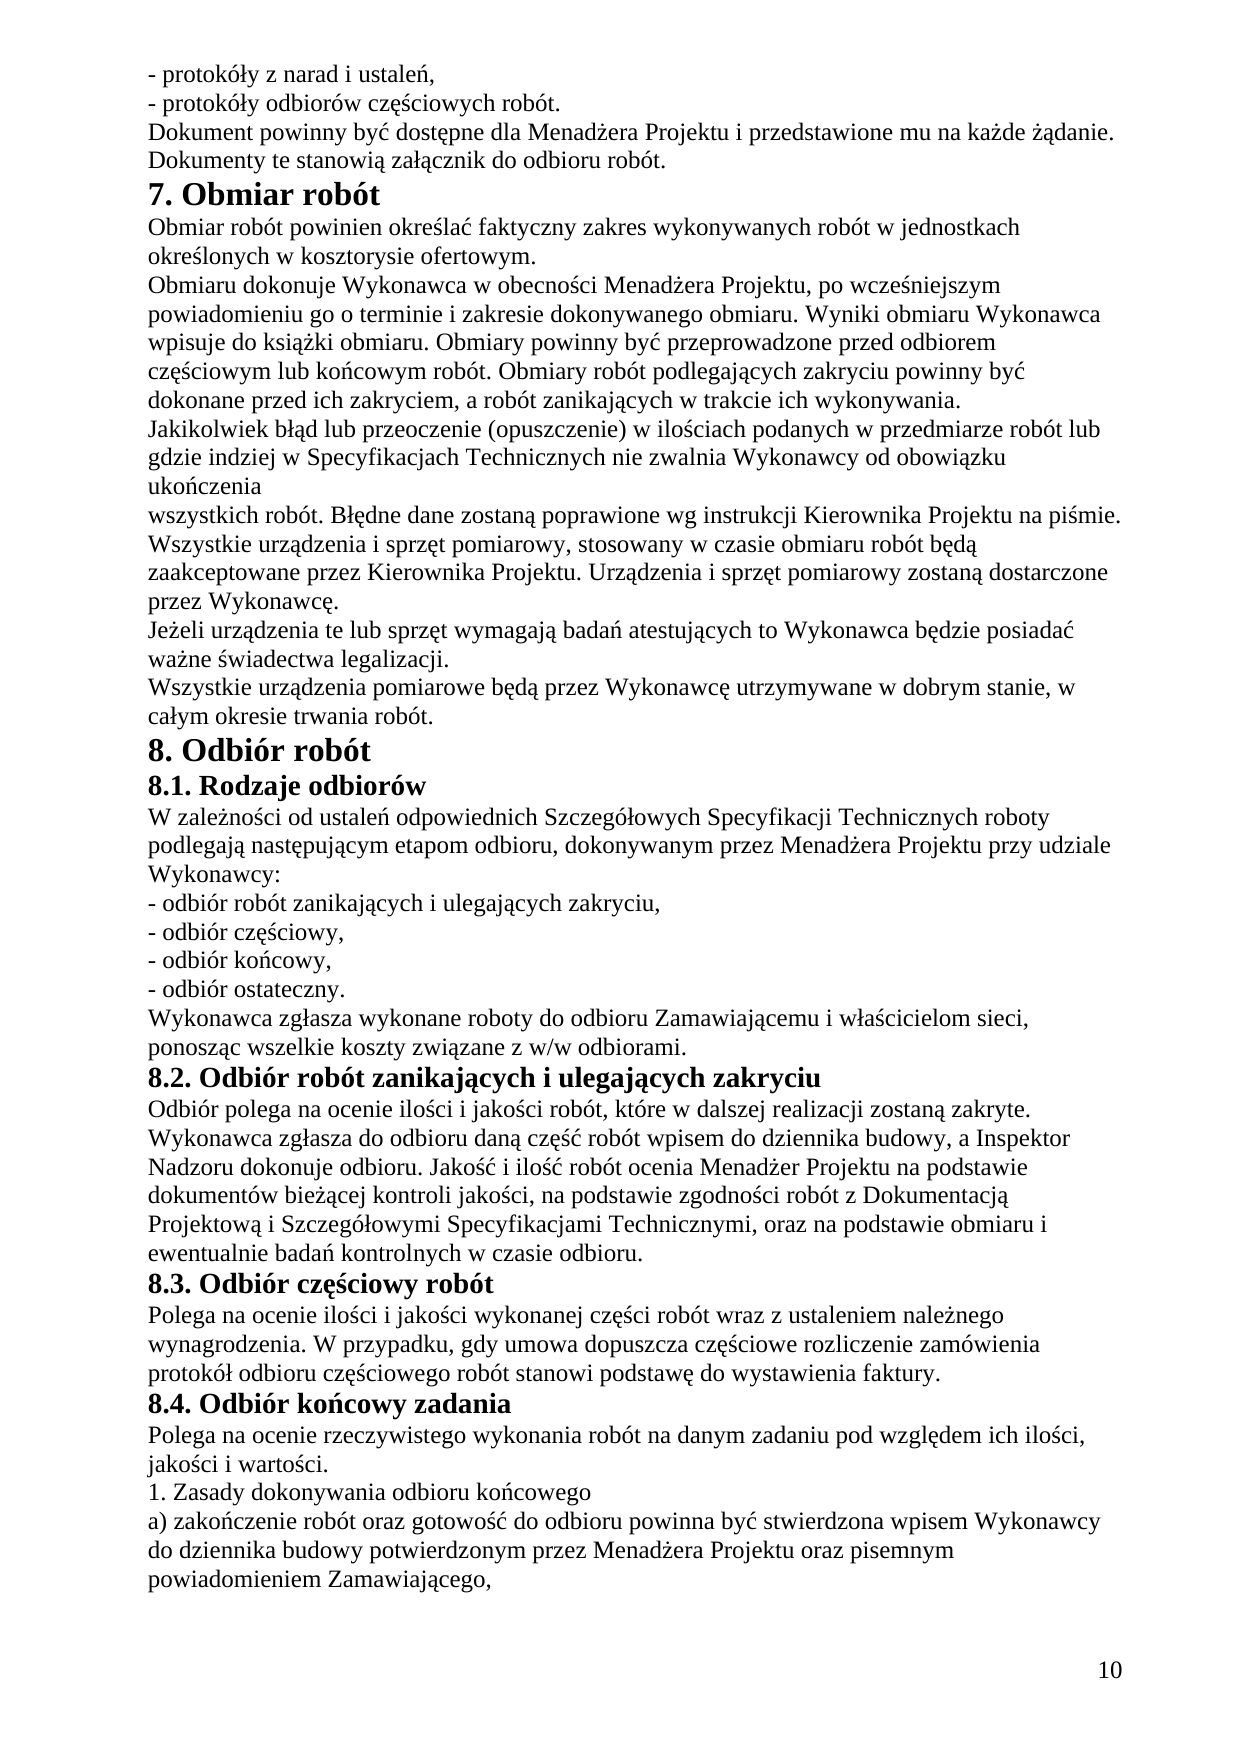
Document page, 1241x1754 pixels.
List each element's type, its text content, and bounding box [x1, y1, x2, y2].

text Odbiór polega na ocenie ilości i jakości robót, które w dalszej realizacji zostaną zakryte. Wykonawca zgłasza do odbioru daną część robót wpisem do dziennika budowy, a Inspektor Nadzoru dokonuje odbioru. Jakość i ilość robót ocenia Menadżer Projektu na podstawie dokumentów bieżącej kontroli jakości, na podstawie zgodności robót z Dokumentacją Projektową i Szczegółowymi Specyfikacjami Technicznymi, oraz na podstawie obmiaru i ewentualnie badań kontrolnych w czasie odbioru. [148, 1094, 1122, 1267]
text Dokumenty te stanowią załącznik do odbioru robót. [148, 145, 1122, 174]
text 8.2. Odbiór robót zanikających i ulegających zakryciu [148, 1061, 1122, 1094]
text 8.1. Rodzaje odbiorów [148, 768, 1122, 802]
text 1. Zasady dokonywania odbioru końcowego [148, 1477, 1122, 1506]
text 8. Odbiór robót [148, 730, 1122, 768]
text Wykonawca zgłasza wykonane roboty do odbioru Zamawiającemu i właścicielom sieci, ponosząc wszelkie koszty związane z w/w odbiorami. [148, 1003, 1122, 1061]
text W zależności od ustaleń odpowiednich Szczegółowych Specyfikacji Technicznych roboty podlegają następującym etapom odbioru, dokonywanym przez Menadżera Projektu przy udziale Wykonawcy: [148, 802, 1122, 888]
text Jakikolwiek błąd lub przeoczenie (opuszczenie) w ilościach podanych w przedmiarze robót lub gdzie indziej w Specyfikacjach Technicznych nie zwalnia Wykonawcy od obowiązku ukończenia [148, 414, 1122, 500]
text Dokument powinny być dostępne dla Menadżera Projektu i przedstawione mu na każde żądanie. [148, 117, 1122, 145]
text - protokóły odbiorów częściowych robót. [148, 88, 1122, 117]
text - odbiór częściowy, [148, 917, 1122, 946]
text - odbiór ostateczny. [148, 974, 1122, 1003]
text Polega na ocenie ilości i jakości wykonanej części robót wraz z ustaleniem należnego wynagrodzenia. W przypadku, gdy umowa dopuszcza częściowe rozliczenie zamówienia protokół odbioru częściowego robót stanowi podstawę do wystawienia faktury. [148, 1300, 1122, 1386]
text Polega na ocenie rzeczywistego wykonania robót na danym zadaniu pod względem ich ilości, jakości i wartości. [148, 1420, 1122, 1477]
text Wszystkie urządzenia pomiarowe będą przez Wykonawcę utrzymywane w dobrym stanie, w całym okresie trwania robót. [148, 672, 1122, 730]
text Obmiar robót powinien określać faktyczny zakres wykonywanych robót w jednostkach określonych w kosztorysie ofertowym. [148, 212, 1122, 270]
text 8.3. Odbiór częściowy robót [148, 1267, 1122, 1300]
text Obmiaru dokonuje Wykonawca w obecności Menadżera Projektu, po wcześniejszym powiadomieniu go o terminie i zakresie dokonywanego obmiaru. Wyniki obmiaru Wykonawca wpisuje do książki obmiaru. Obmiary powinny być przeprowadzone przed odbiorem częściowym lub końcowym robót. Obmiary robót podlegających zakryciu powinny być dokonane przed ich zakryciem, a robót zanikających w trakcie ich wykonywania. [148, 270, 1122, 414]
text a) zakończenie robót oraz gotowość do odbioru powinna być stwierdzona wpisem Wykonawcy do dziennika budowy potwierdzonym przez Menadżera Projektu oraz pisemnym powiadomieniem Zamawiającego, [148, 1506, 1122, 1592]
text wszystkich robót. Błędne dane zostaną poprawione wg instrukcji Kierownika Projektu na piśmie. Wszystkie urządzenia i sprzęt pomiarowy, stosowany w czasie obmiaru robót będą zaakceptowane przez Kierownika Projektu. Urządzenia i sprzęt pomiarowy zostaną dostarczone przez Wykonawcę. [148, 500, 1122, 615]
text - odbiór końcowy, [148, 946, 1122, 974]
text - odbiór robót zanikających i ulegających zakryciu, [148, 888, 1122, 917]
text 8.4. Odbiór końcowy zadania [148, 1386, 1122, 1420]
text Jeżeli urządzenia te lub sprzęt wymagają badań atestujących to Wykonawca będzie posiadać ważne świadectwa legalizacji. [148, 615, 1122, 672]
text 7. Obmiar robót [148, 174, 1122, 212]
text - protokóły z narad i ustaleń, [148, 59, 1122, 88]
